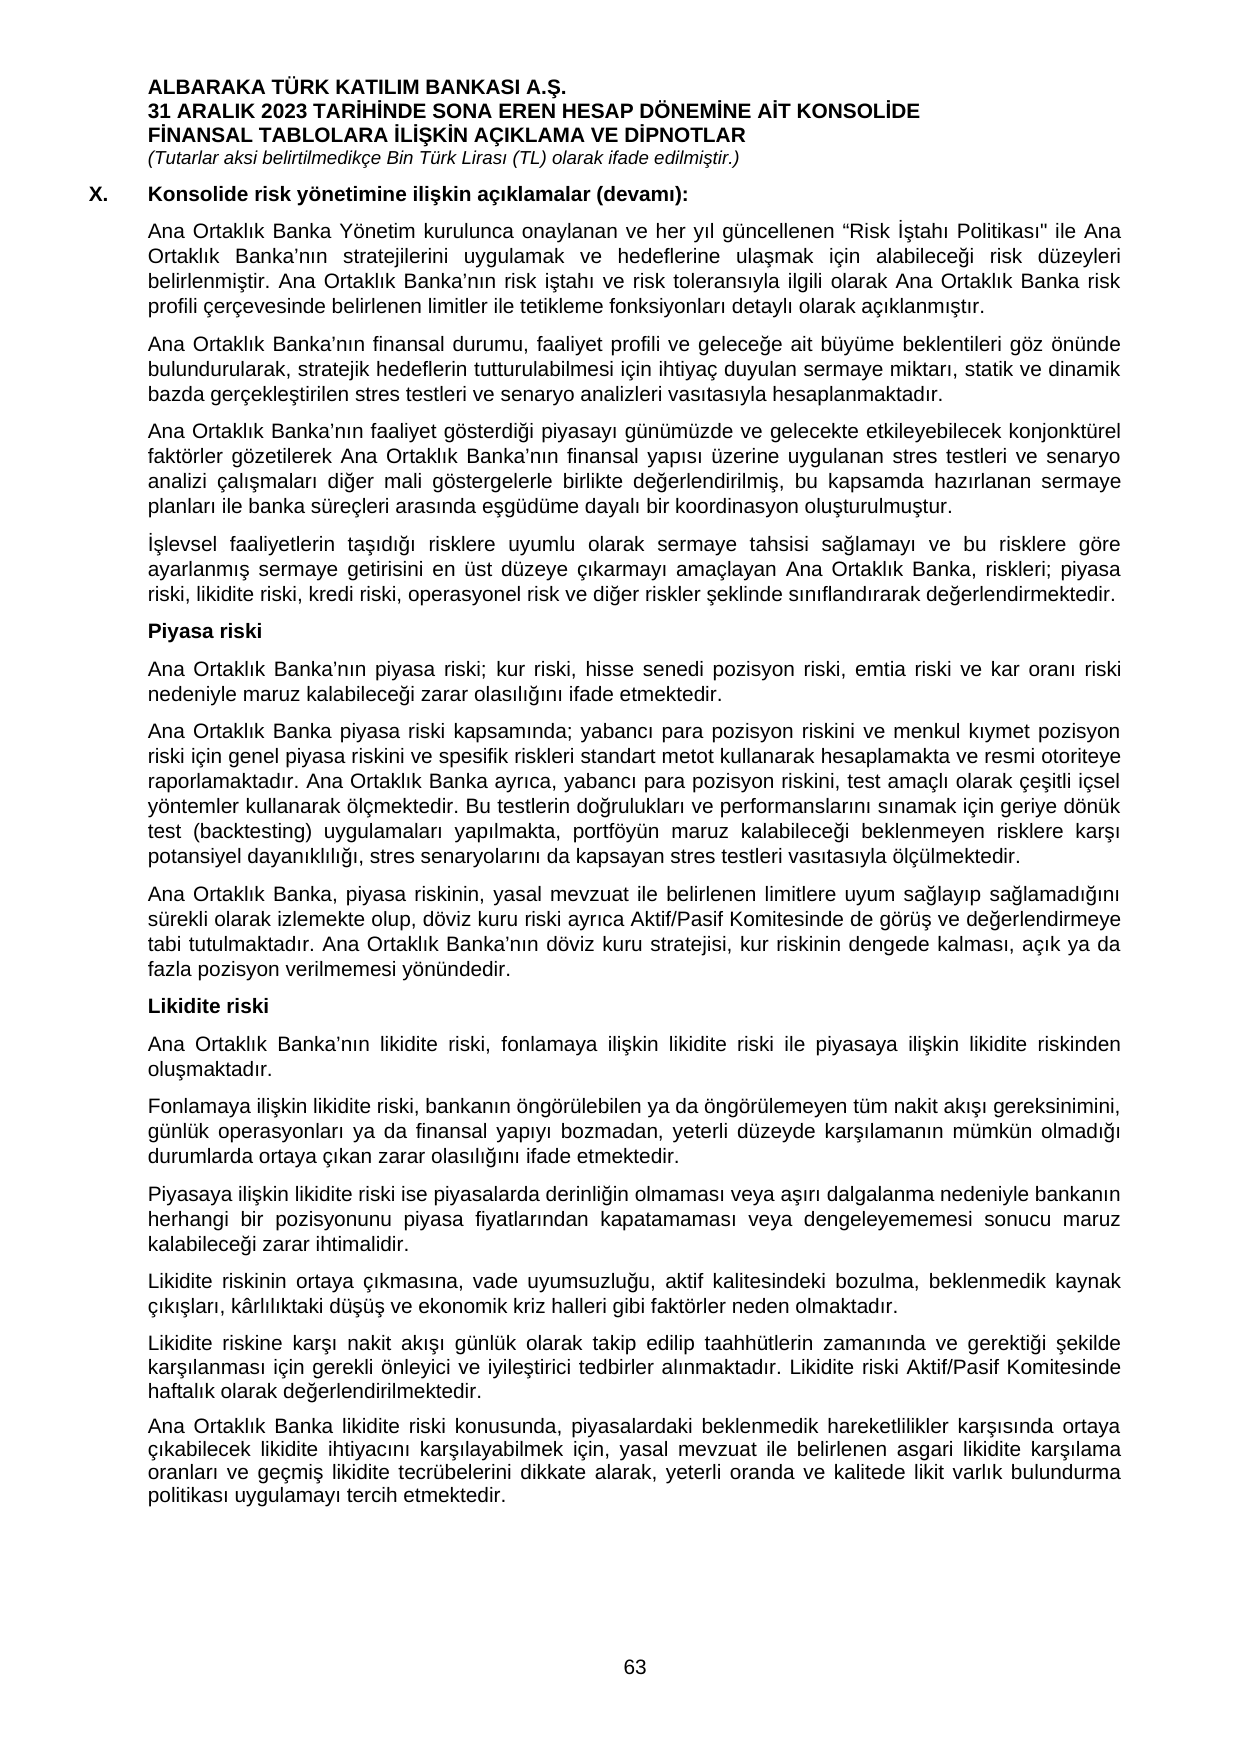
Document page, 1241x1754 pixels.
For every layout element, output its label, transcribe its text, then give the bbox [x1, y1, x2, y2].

text Ana Ortaklık Banka, piyasa riskinin, yasal mevzuat ile belirlenen limitlere uyum sağlayıp sağlamadığını sürekli olarak izlemekte olup, döviz kuru riski ayrıca Aktif/Pasif Komitesinde de görüş ve değerlendirmeye tabi tutulmaktadır. Ana Ortaklık Banka’nın döviz kuru stratejisi, kur riskinin dengede kalması, açık ya da fazla pozisyon verilmemesi yönündedir. [148, 881, 1122, 981]
text Likidite riski [148, 993, 1122, 1018]
text Fonlamaya ilişkin likidite riski, bankanın öngörülebilen ya da öngörülemeyen tüm nakit akışı gereksinimini, günlük operasyonları ya da finansal yapıyı bozmadan, yeterli düzeyde karşılamanın mümkün olmadığı durumlarda ortaya çıkan zarar olasılığını ifade etmektedir. [148, 1093, 1122, 1168]
text Ana Ortaklık Banka piyasa riski kapsamında; yabancı para pozisyon riskini ve menkul kıymet pozisyon riski için genel piyasa riskini ve spesifik riskleri standart metot kullanarak hesaplamakta ve resmi otoriteye raporlamaktadır. Ana Ortaklık Banka ayrıca, yabancı para pozisyon riskini, test amaçlı olarak çeşitli içsel yöntemler kullanarak ölçmektedir. Bu testlerin doğrulukları ve performanslarını sınamak için geriye dönük test (backtesting) uygulamaları yapılmakta, portföyün maruz kalabileceği beklenmeyen risklere karşı potansiyel dayanıklılığı, stres senaryolarını da kapsayan stres testleri vasıtasıyla ölçülmektedir. [148, 718, 1122, 868]
text Ana Ortaklık Banka’nın likidite riski, fonlamaya ilişkin likidite riski ile piyasaya ilişkin likidite riskinden oluşmaktadır. [148, 1031, 1122, 1081]
text Likidite riskinin ortaya çıkmasına, vade uyumsuzluğu, aktif kalitesindeki bozulma, beklenmedik kaynak çıkışları, kârlılıktaki düşüş ve ekonomik kriz halleri gibi faktörler neden olmaktadır. [148, 1268, 1122, 1318]
text Likidite riskine karşı nakit akışı günlük olarak takip edilip taahhütlerin zamanında ve gerektiği şekilde karşılanması için gerekli önleyici ve iyileştirici tedbirler alınmaktadır. Likidite riski Aktif/Pasif Komitesinde haftalık olarak değerlendirilmektedir. [148, 1331, 1122, 1403]
text Ana Ortaklık Banka’nın faaliyet gösterdiği piyasayı günümüzde ve gelecekte etkileyebilecek konjonktürel faktörler gözetilerek Ana Ortaklık Banka’nın finansal yapısı üzerine uygulanan stres testleri ve senaryo analizi çalışmaları diğer mali göstergelerle birlikte değerlendirilmiş, bu kapsamda hazırlanan sermaye planları ile banka süreçleri arasında eşgüdüme dayalı bir koordinasyon oluşturulmuştur. [148, 418, 1122, 518]
text Piyasa riski [148, 618, 1122, 643]
text Ana Ortaklık Banka’nın finansal durumu, faaliyet profili ve geleceğe ait büyüme beklentileri göz önünde bulundurularak, stratejik hedeflerin tutturulabilmesi için ihtiyaç duyulan sermaye miktarı, statik ve dinamik bazda gerçekleştirilen stres testleri ve senaryo analizleri vasıtasıyla hesaplanmaktadır. [148, 331, 1122, 406]
text Ana Ortaklık Banka’nın piyasa riski; kur riski, hisse senedi pozisyon riski, emtia riski ve kar oranı riski nedeniyle maruz kalabileceği zarar olasılığını ifade etmektedir. [148, 656, 1122, 706]
text İşlevsel faaliyetlerin taşıdığı risklere uyumlu olarak sermaye tahsisi sağlamayı ve bu risklere göre ayarlanmış sermaye getirisini en üst düzeye çıkarmayı amaçlayan Ana Ortaklık Banka, riskleri; piyasa riski, likidite riski, kredi riski, operasyonel risk ve diğer riskler şeklinde sınıflandırarak değerlendirmektedir. [148, 531, 1122, 606]
text Ana Ortaklık Banka likidite riski konusunda, piyasalardaki beklenmedik hareketlilikler karşısında ortaya çıkabilecek likidite ihtiyacını karşılayabilmek için, yasal mevzuat ile belirlenen asgari likidite karşılama oranları ve geçmiş likidite tecrübelerini dikkate alarak, yeterli oranda ve kalitede likit varlık bulundurma politikası uygulamayı tercih etmektedir. [148, 1415, 1122, 1506]
text Piyasaya ilişkin likidite riski ise piyasalarda derinliğin olmaması veya aşırı dalgalanma nedeniyle bankanın herhangi bir pozisyonunu piyasa fiyatlarından kapatamaması veya dengeleyememesi sonucu maruz kalabileceği zarar ihtimalidir. [148, 1181, 1122, 1256]
text Ana Ortaklık Banka Yönetim kurulunca onaylanan ve her yıl güncellenen “Risk İştahı Politikası" ile Ana Ortaklık Banka’nın stratejilerini uygulamak ve hedeflerine ulaşmak için alabileceği risk düzeyleri belirlenmiştir. Ana Ortaklık Banka’nın risk iştahı ve risk toleransıyla ilgili olarak Ana Ortaklık Banka risk profili çerçevesinde belirlenen limitler ile tetikleme fonksiyonları detaylı olarak açıklanmıştır. [148, 218, 1122, 318]
text X. Konsolide risk yönetimine ilişkin açıklamalar (devamı): [89, 181, 1166, 206]
